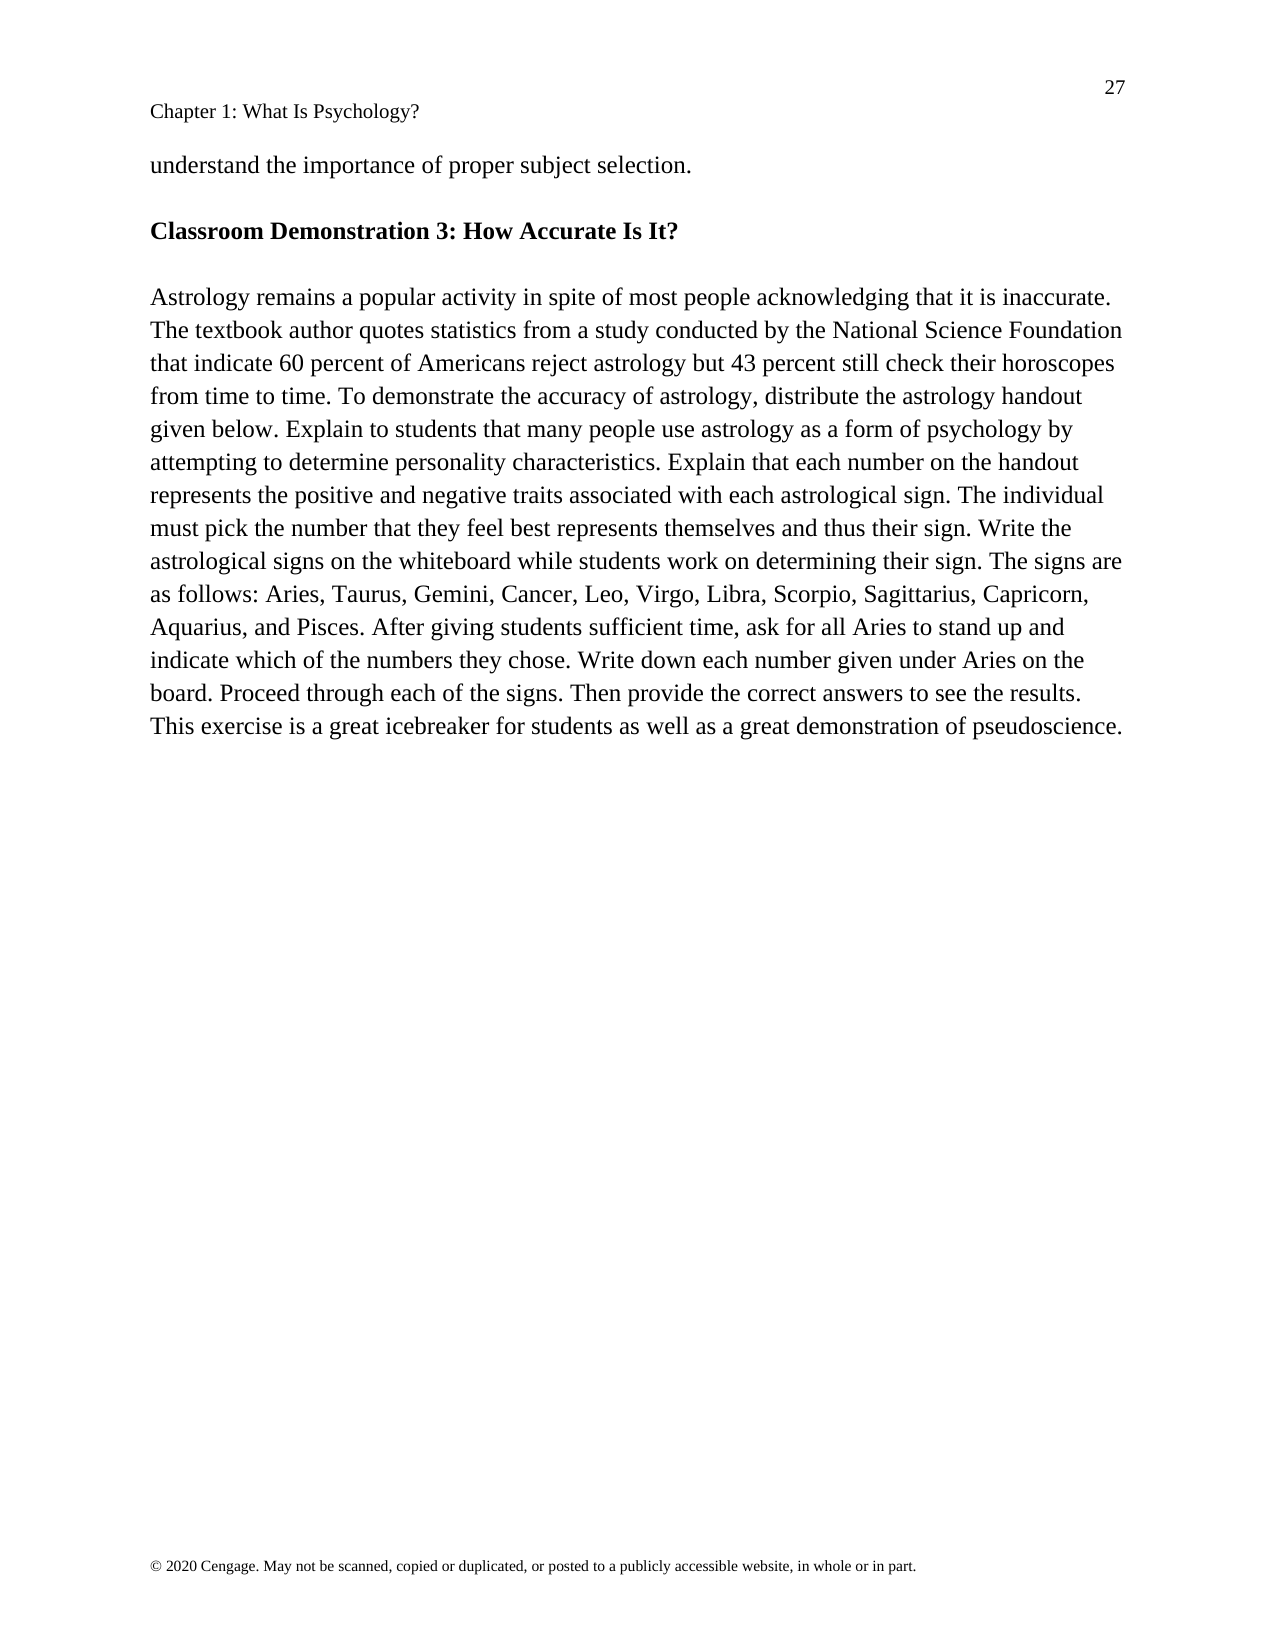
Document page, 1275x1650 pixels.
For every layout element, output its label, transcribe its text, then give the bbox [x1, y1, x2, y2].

text Classroom Demonstration 3: How Accurate Is It? [150, 216, 1125, 245]
text Astrology remains a popular activity in spite of most people acknowledging that it is inaccurate. The textbook author quotes statistics from a study conducted by the National Science Foundation that indicate 60 percent of Americans reject astrology but 43 percent still check their horoscopes from time to time. To demonstrate the accuracy of astrology, distribute the astrology handout given below. Explain to students that many people use astrology as a form of psychology by attempting to determine personality characteristics. Explain that each number on the handout represents the positive and negative traits associated with each astrological sign. The individual must pick the number that they feel best represents themselves and thus their sign. Write the astrological signs on the whiteboard while students work on determining their sign. The signs are as follows: Aries, Taurus, Gemini, Cancer, Leo, Virgo, Libra, Scorpio, Sagittarius, Capricorn, Aquarius, and Pisces. After giving students sufficient time, ask for all Aries to stand up and indicate which of the numbers they chose. Write down each number given under Aries on the board. Proceed through each of the signs. Then provide the correct answers to see the results. This exercise is a great icebreaker for students as well as a great demonstration of pseudoscience. [150, 282, 1125, 740]
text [150, 150, 1125, 179]
